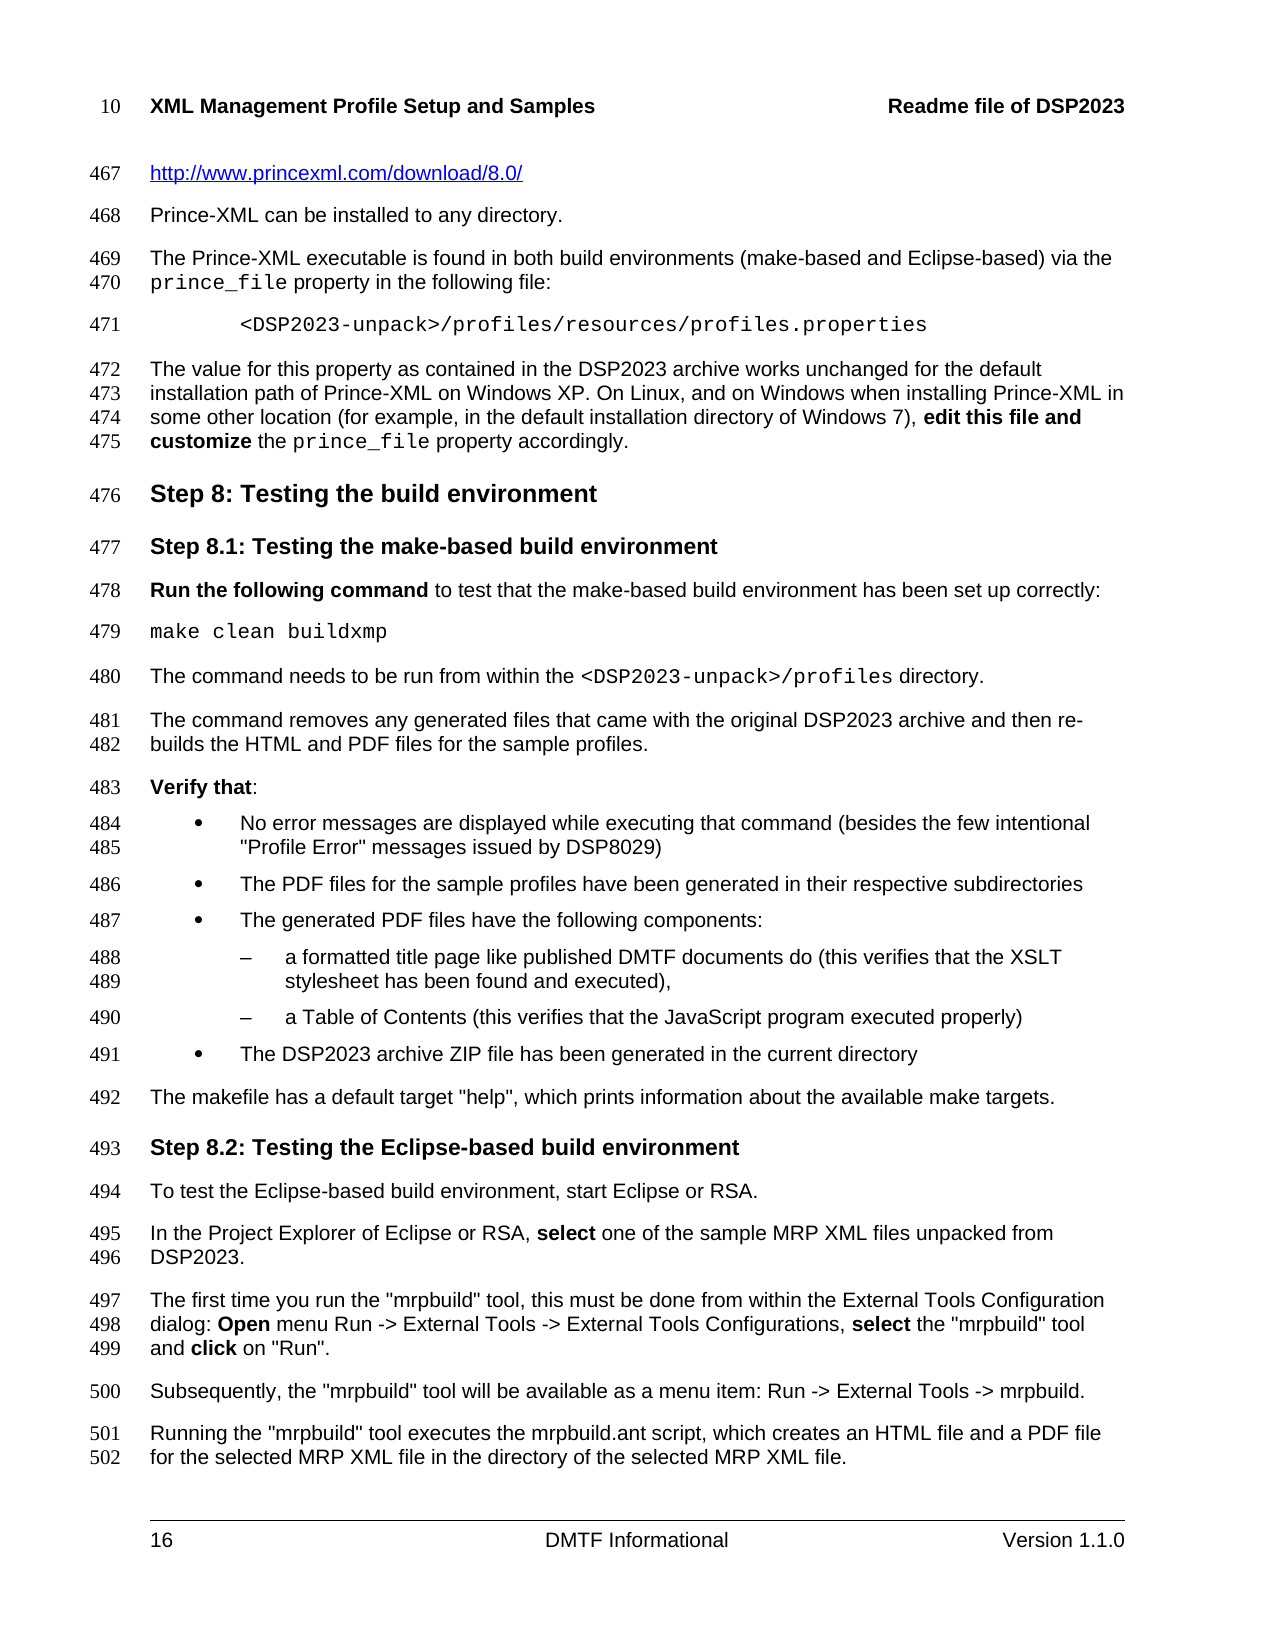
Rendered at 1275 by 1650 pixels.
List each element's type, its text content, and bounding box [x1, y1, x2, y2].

text Running the "mrpbuild" tool executes the mrpbuild.ant script, which creates an HTML file and a PDF file for the selected MRP XML file in the directory of the selected MRP XML file. [150, 1421, 1125, 1469]
text Verify that: [150, 775, 1125, 799]
list The PDF files for the sample profiles have been generated in their respective subdirectories [195, 872, 1125, 896]
text The first time you run the "mrpbuild" tool, this must be done from within the External Tools Configuration dialog: Open menu Run -> External Tools -> External Tools Configurations, select the "mrpbuild" tool and click on "Run". [150, 1288, 1125, 1360]
text Subsequently, the "mrpbuild" tool will be available as a menu item: Run -> External Tools -> mrpbuild. [150, 1378, 1125, 1402]
list a Table of Contents (this verifies that the JavaScript program executed properly) [240, 1005, 1125, 1029]
text To test the Eclipse-based build environment, start Eclipse or RSA. [150, 1178, 1125, 1202]
text <DSP2023-unpack>/profiles/resources/profiles.properties [240, 314, 1125, 338]
text The command needs to be run from within the <DSP2023-unpack>/profiles directory. [150, 663, 1125, 689]
text make clean buildxmp [150, 621, 1125, 645]
subtitle Step 8: Testing the build environment [150, 479, 1125, 508]
text Prince-XML can be installed to any directory. [150, 203, 1125, 227]
list The generated PDF files have the following components: [195, 908, 1125, 932]
text The command removes any generated files that came with the original DSP2023 archive and then re-builds the HTML and PDF files for the sample profiles. [150, 708, 1125, 756]
text The Prince-XML executable is found in both build environments (make-based and Eclipse-based) via the prince_file property in the following file: [150, 246, 1125, 296]
list The DSP2023 archive ZIP file has been generated in the current directory [195, 1042, 1125, 1066]
text http://www.princexml.com/download/8.0/ [150, 160, 1125, 184]
text In the Project Explorer of Eclipse or RSA, select one of the sample MRP XML files unpacked from DSP2023. [150, 1221, 1125, 1269]
list a formatted title page like published DMTF documents do (this verifies that the XSLT stylesheet has been found and executed), [240, 945, 1125, 993]
subtitle Step 8.2: Testing the Eclipse-based build environment [150, 1133, 1125, 1160]
text The value for this property as contained in the DSP2023 archive works unchanged for the default installation path of Prince-XML on Windows XP. On Linux, and on Windows when installing Prince-XML in some other location (for example, in the default installation directory of Windows 7), edit this file and customize the prince_file property accordingly. [150, 357, 1125, 454]
text The makefile has a default target "help", which prints information about the available make targets. [150, 1084, 1125, 1108]
subtitle Step 8.1: Testing the make-based build environment [150, 533, 1125, 559]
text Run the following command to test that the make-based build environment has been set up correctly: [150, 578, 1125, 602]
list No error messages are displayed while executing that command (besides the few intentional "Profile Error" messages issued by DSP8029) [195, 811, 1125, 859]
